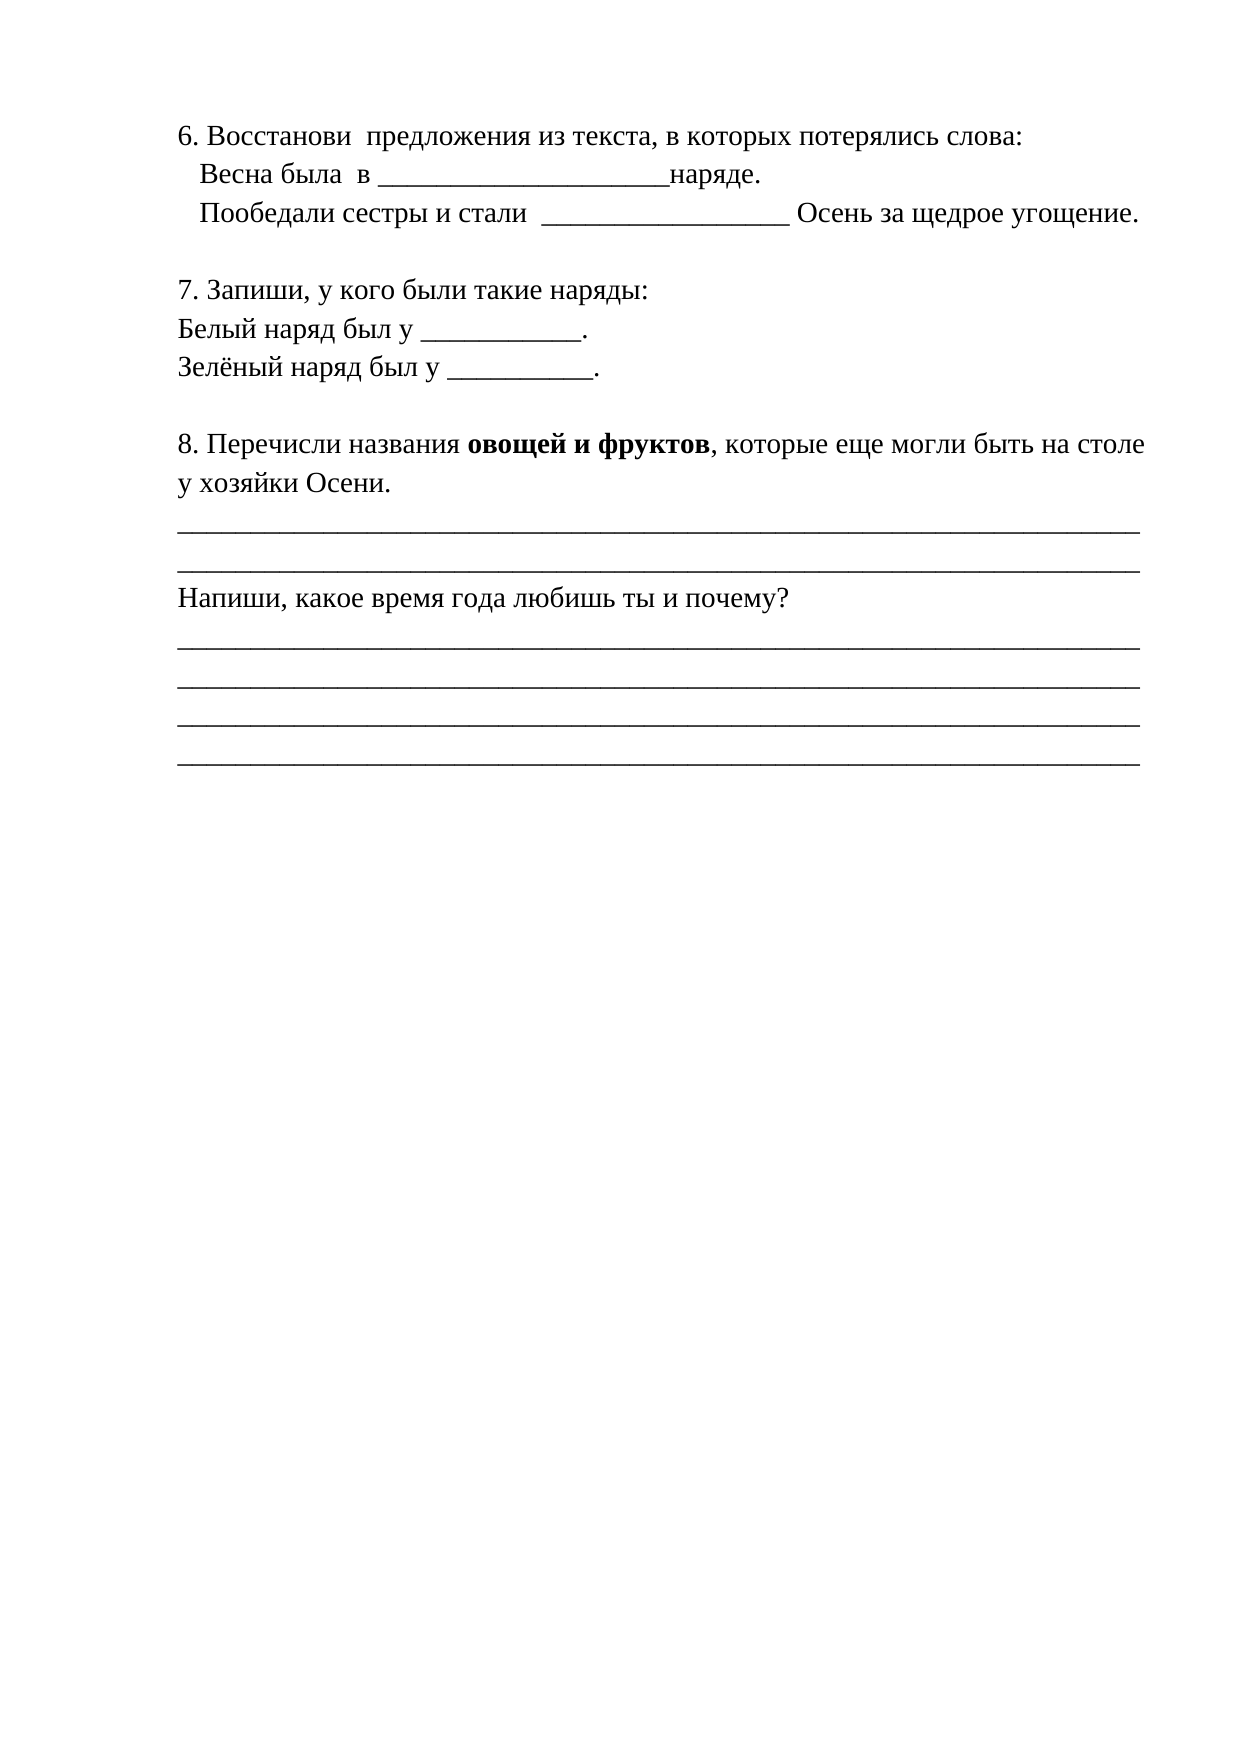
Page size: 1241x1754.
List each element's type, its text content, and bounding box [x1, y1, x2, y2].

text Зелёный наряд был у __________. [177, 349, 1152, 383]
text 8. Перечисли названия овощей и фруктов, которые еще могли быть на столе у хозяйки Осени. ____________________________________________________________________________________________________________________________________ [177, 426, 1152, 576]
text ________________________________________________________________________________________________________________________________________________________________________________________________________________________________________________________________________ [177, 619, 1152, 768]
text Весна была в ____________________наряде. [177, 157, 1152, 190]
text Белый наряд был у ___________. [177, 311, 1152, 344]
text 7. Запиши, у кого были такие наряды: [177, 272, 1152, 306]
text Пообедали сестры и стали _________________ Осень за щедрое угощение. [177, 195, 1152, 229]
text Напиши, какое время года любишь ты и почему? [177, 581, 1152, 614]
text 6. Восстанови предложения из текста, в которых потерялись слова: [177, 118, 1152, 152]
